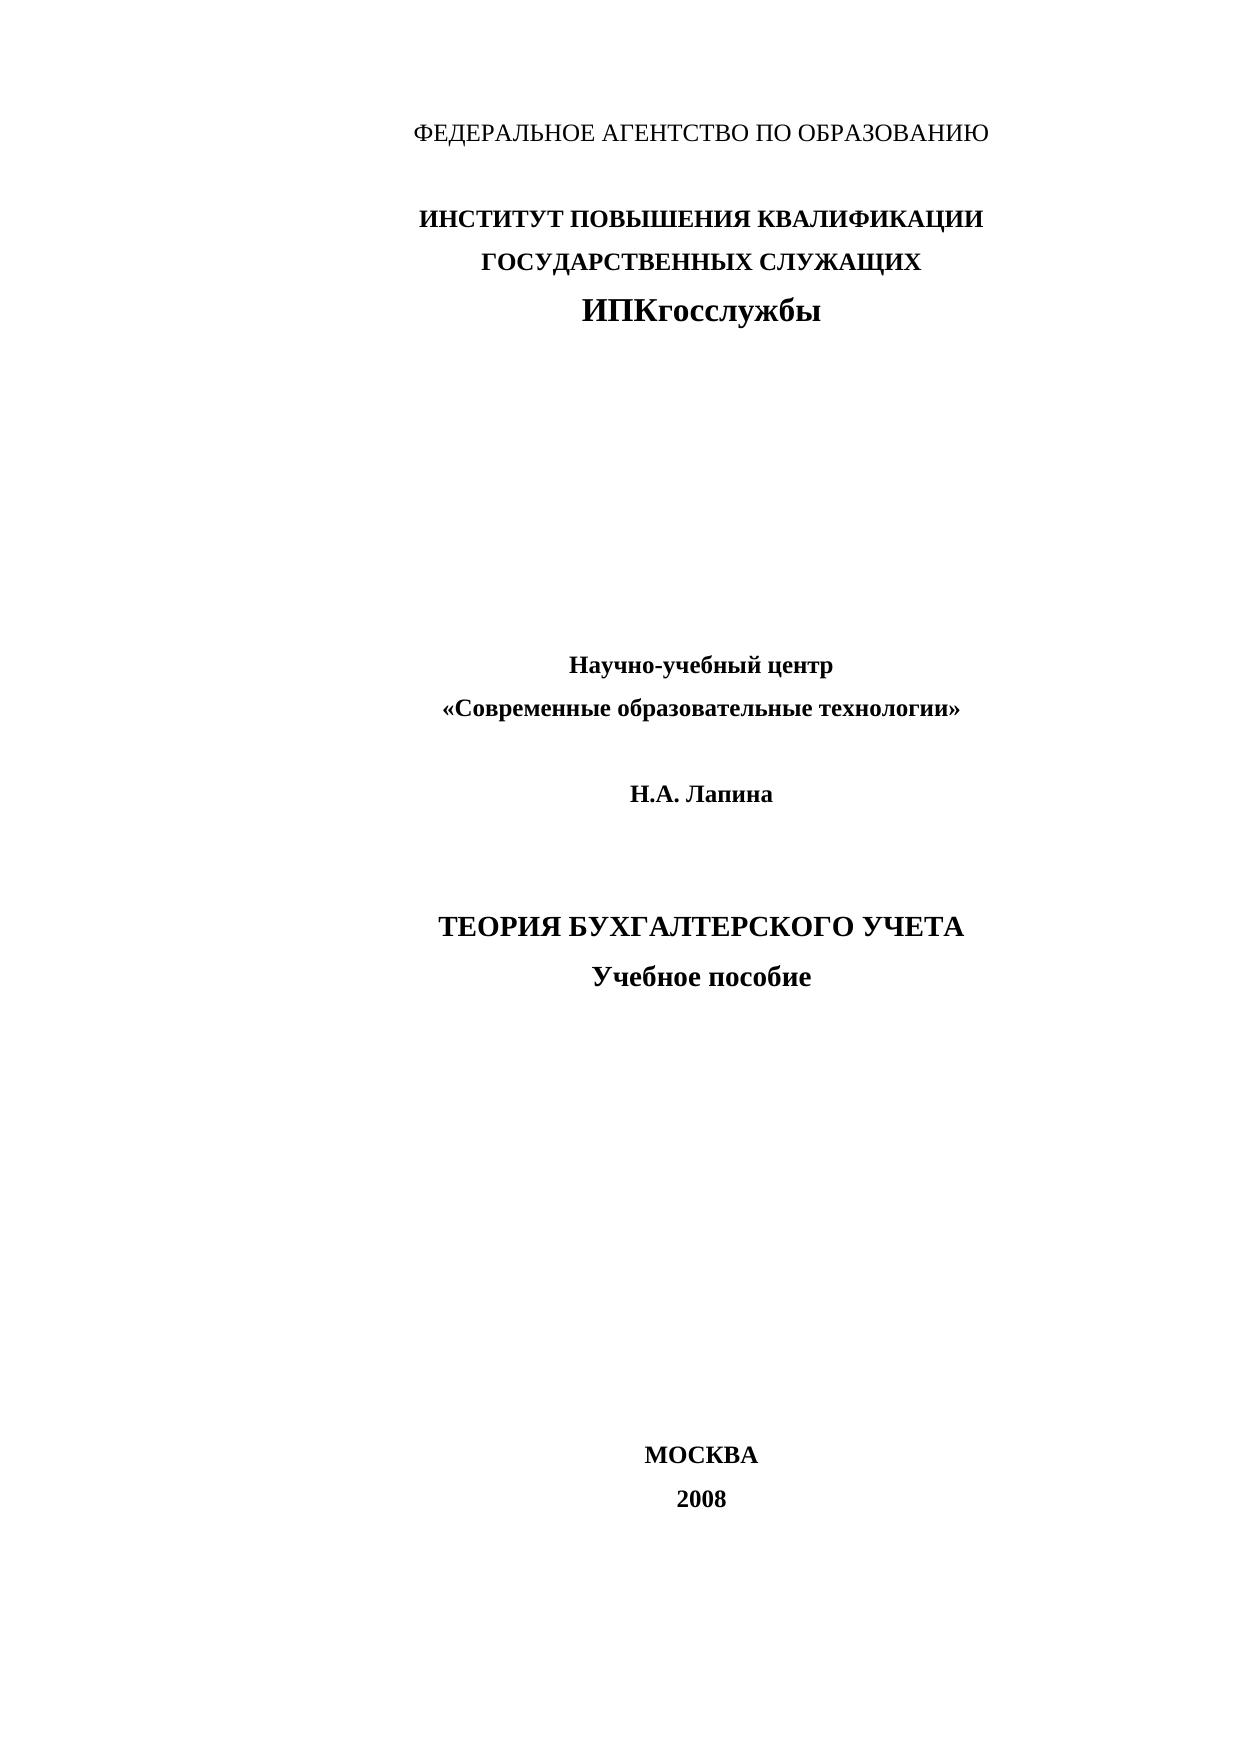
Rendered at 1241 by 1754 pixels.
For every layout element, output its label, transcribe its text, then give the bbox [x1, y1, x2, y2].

text Учебное пособие [177, 959, 1152, 993]
text 2008 [177, 1484, 1152, 1512]
text Научно-учебный центр [177, 650, 1152, 679]
text «Современные образовательные технологии» [177, 693, 1152, 722]
text ТЕОРИЯ БУХГАЛТЕРСКОГО УЧЕТА [177, 909, 1152, 942]
text ИПКгосслужбы [177, 291, 1152, 329]
text ИНСТИТУТ ПОВЫШЕНИЯ КВАЛИФИКАЦИИ [177, 204, 1152, 233]
text Н.А. Лапина [177, 779, 1152, 808]
text ФЕДЕРАЛЬНОЕ АГЕНТСТВО ПО ОБРАЗОВАНИЮ [177, 118, 1152, 147]
text МОСКВА [177, 1441, 1152, 1469]
text ГОСУДАРСТВЕННЫХ СЛУЖАЩИХ [177, 247, 1152, 276]
